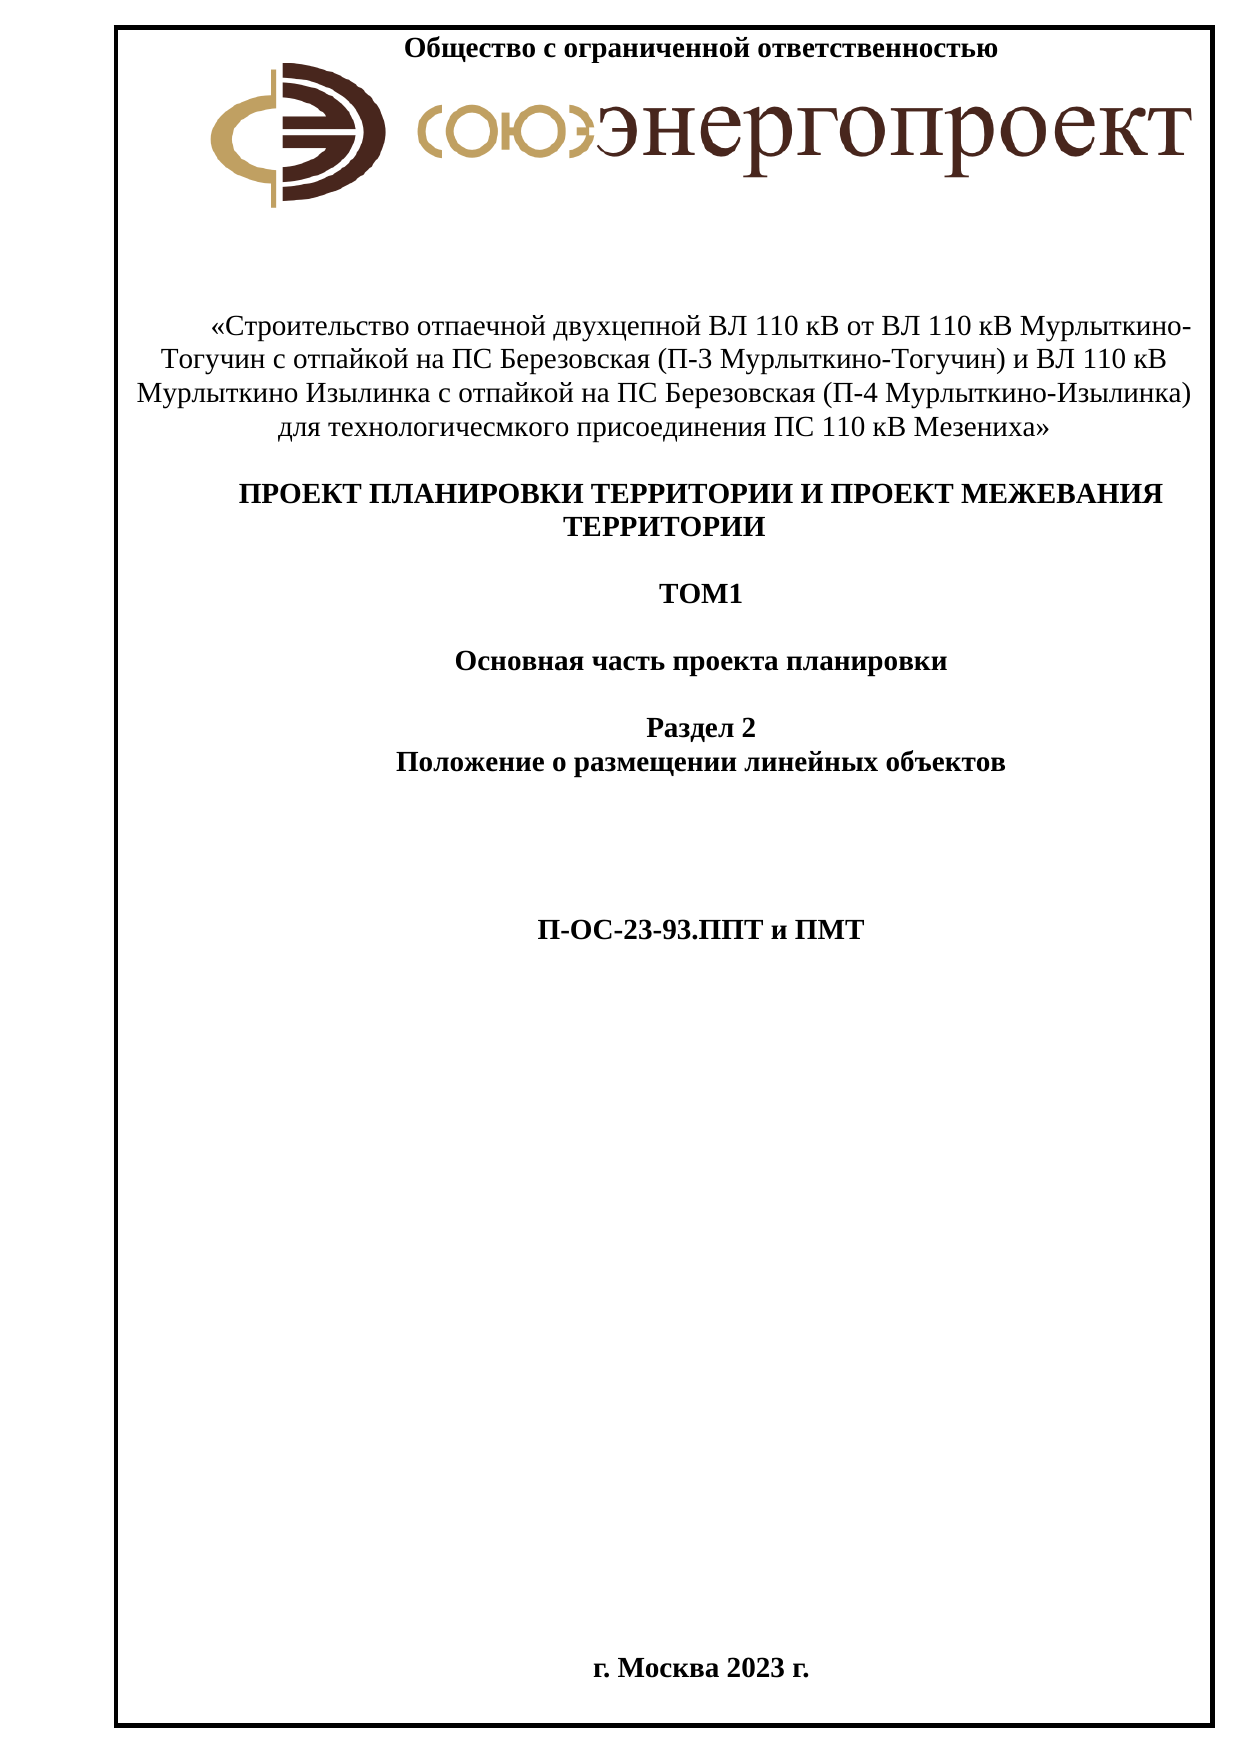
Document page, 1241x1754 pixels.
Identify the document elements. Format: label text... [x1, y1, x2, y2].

text «Строительство отпаечной двухцепной ВЛ 110 кВ от ВЛ 110 кВ Мурлыткино-Тогучин с отпайкой на ПС Березовская (П-3 Мурлыткино-Тогучин) и ВЛ 110 кВ Мурлыткино Изылинка с отпайкой на ПС Березовская (П-4 Мурлыткино-Изылинка) для технологичесмкого присоединения ПС 110 кВ Мезениха» [124, 308, 1204, 442]
text г. Москва 2023 г. [124, 1650, 1204, 1683]
text ТОМ1 [124, 576, 1204, 610]
text Основная часть проекта планировки [124, 643, 1204, 677]
text Положение о размещении линейных объектов [124, 744, 1204, 778]
text Раздел 2 [124, 711, 1204, 744]
text ПРОЕКТ ПЛАНИРОВКИ ТЕРРИТОРИИ И ПРОЕКТ МЕЖЕВАНИЯ ТЕРРИТОРИИ [124, 476, 1204, 543]
text Общество с ограниченной ответственностью [124, 30, 1204, 64]
text П-ОС-23-93.ППТ и ПМТ [124, 912, 1204, 945]
picture [210, 63, 1192, 208]
